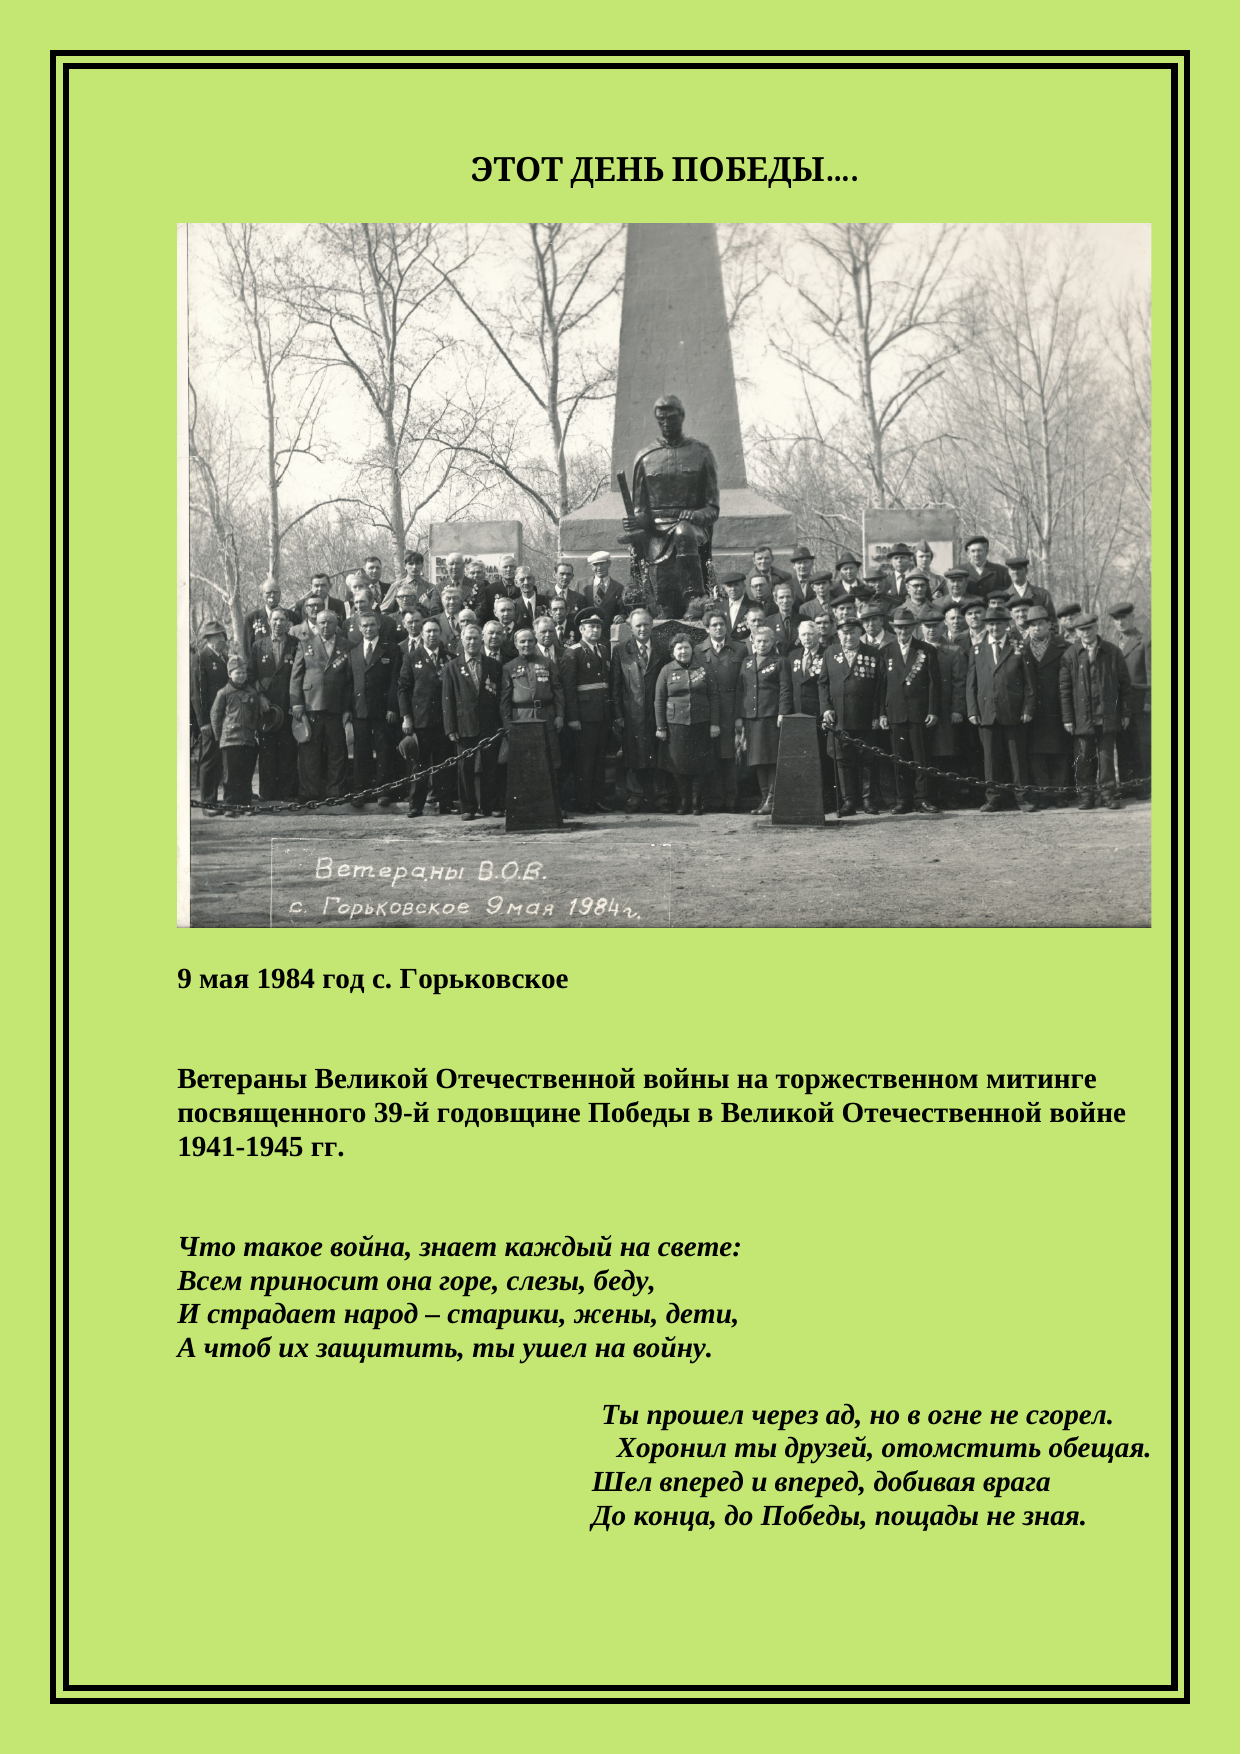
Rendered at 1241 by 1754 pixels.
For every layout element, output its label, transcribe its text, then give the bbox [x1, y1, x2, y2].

picture [177, 223, 1152, 928]
text Ты прошел через ад, но в огне не сгорел. [177, 1397, 1152, 1431]
text Всем приносит она горе, слезы, беду, [177, 1263, 1152, 1296]
text Ветераны Великой Отечественной войны на торжественном митинге посвященного 39-й годовщине Победы в Великой Отечественной войне 1941-1945 гг. [177, 1062, 1152, 1162]
text Хоронил ты друзей, отомстить обещая. [177, 1431, 1152, 1464]
text Шел вперед и вперед, добивая врага [177, 1464, 1152, 1498]
text Что такое война, знает каждый на свете: [177, 1229, 1152, 1263]
text А чтоб их защитить, ты ушел на войну. [177, 1330, 1152, 1363]
text И страдает народ – старики, жены, дети, [177, 1296, 1152, 1330]
text 9 мая 1984 год с. Горьковское [177, 961, 1152, 994]
text До конца, до Победы, пощады не зная. [177, 1498, 1152, 1531]
text ЭТОТ ДЕНЬ ПОБЕДЫ…. [177, 152, 1152, 190]
